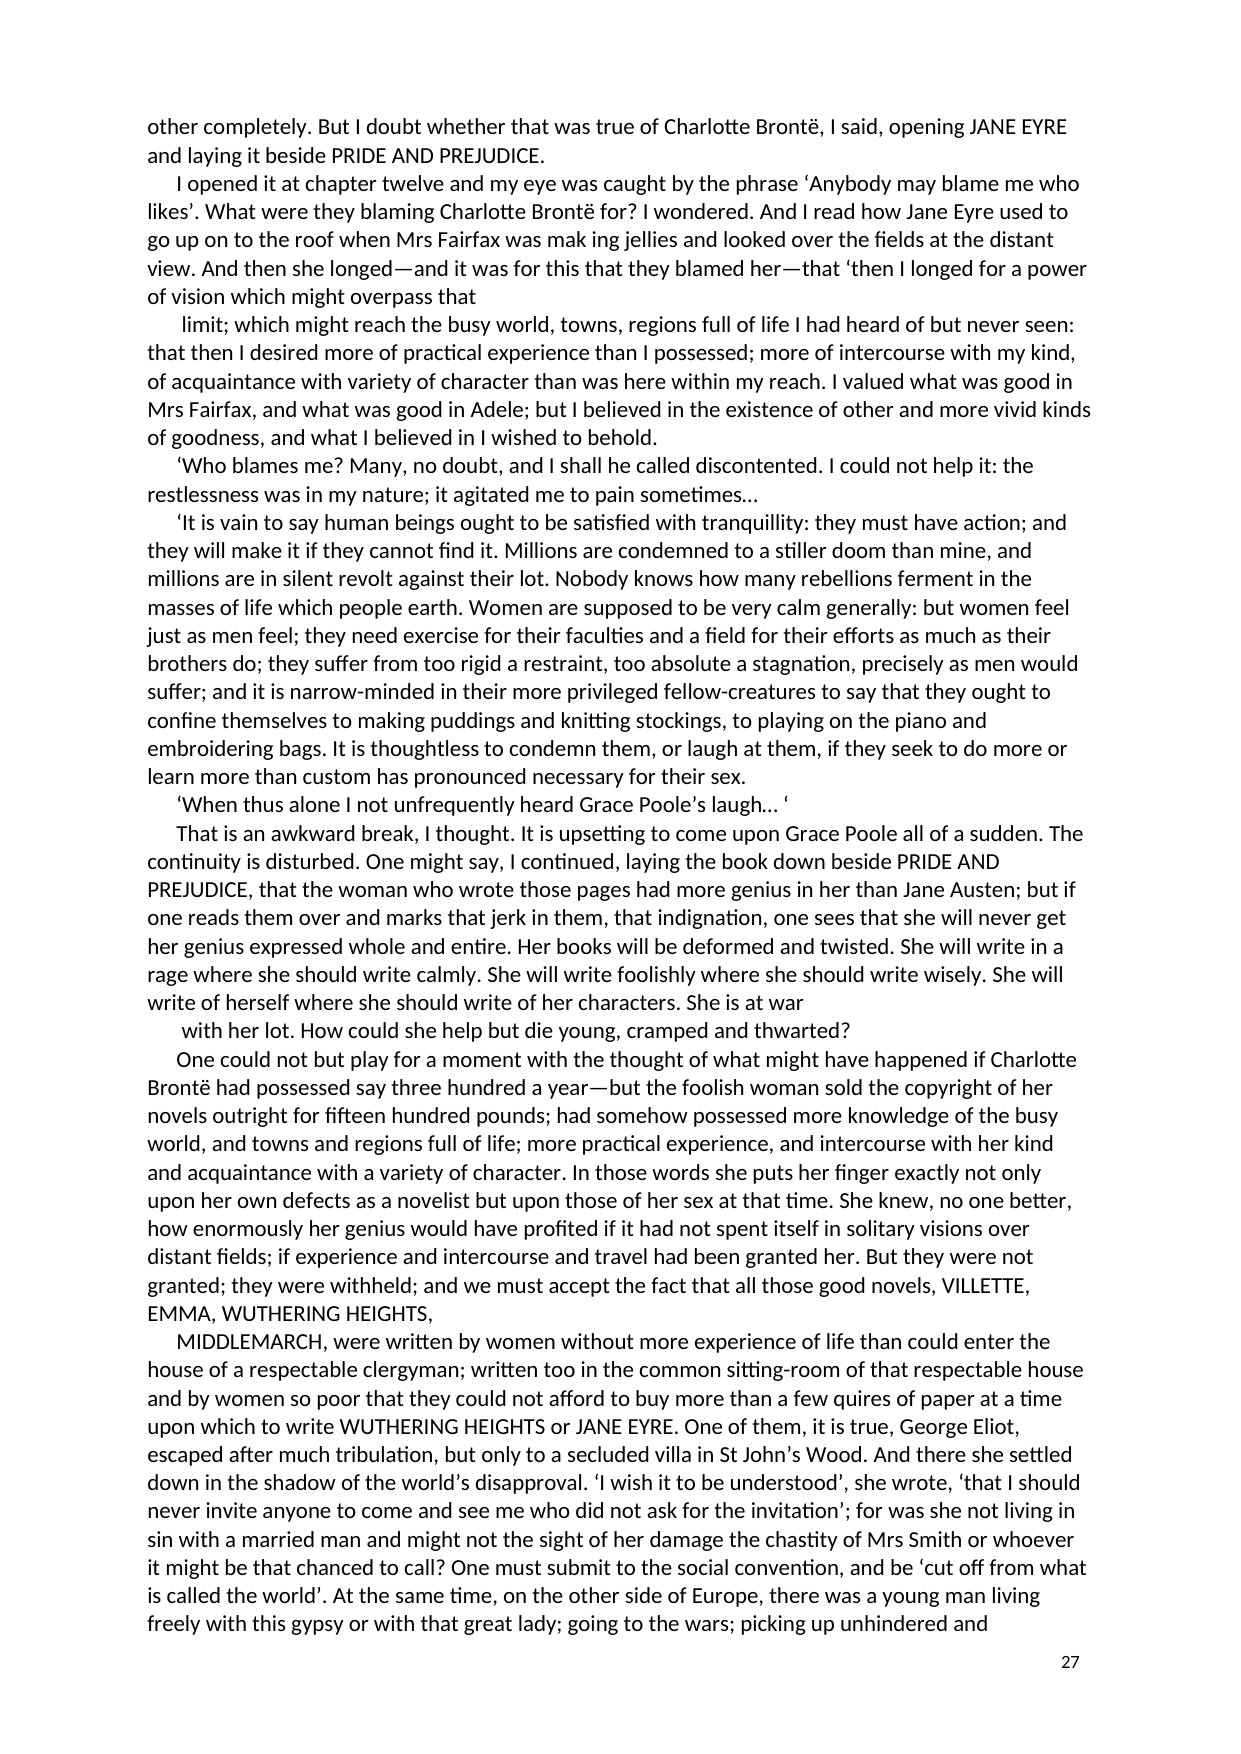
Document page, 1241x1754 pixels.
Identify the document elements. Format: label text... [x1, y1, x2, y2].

text ‘When thus alone I not unfrequently heard Grace Poole’s laugh… ‘ [147, 791, 1094, 818]
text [147, 1327, 1094, 1638]
text One could not but play for a moment with the thought of what might have happened if Charlotte Brontë had possessed say three hundred a year—but the foolish woman sold the copyright of her novels outright for fifteen hundred pounds; had somehow possessed more knowledge of the busy world, and towns and regions full of life; more practical experience, and intercourse with her kind and acquaintance with a variety of character. In those words she puts her finger exactly not only upon her own defects as a novelist but upon those of her sex at that time. She knew, no one better, how enormously her genius would have profited if it had not spent itself in solitary visions over distant fields; if experience and intercourse and travel had been granted her. But they were not granted; they were withheld; and we must accept the fact that all those good novels, VILLETTE, EMMA, WUTHERING HEIGHTS, [147, 1045, 1094, 1327]
text with her lot. How could she help but die young, cramped and thwarted? [147, 1017, 1094, 1044]
text limit; which might reach the busy world, towns, regions full of life I had heard of but never seen: that then I desired more of practical experience than I possessed; more of intercourse with my kind, of acquaintance with variety of character than was here within my reach. I valued what was good in Mrs Fairfax, and what was good in Adele; but I believed in the existence of other and more vivid kinds of goodness, and what I believed in I wished to behold. [147, 310, 1094, 451]
text I opened it at chapter twelve and my eye was caught by the phrase ‘Anybody may blame me who likes’. What were they blaming Charlotte Brontë for? I wondered. And I read how Jane Eyre used to go up on to the roof when Mrs Fairfax was mak ing jellies and looked over the fields at the distant view. And then she longed—and it was for this that they blamed her—that ‘then I longed for a power of vision which might overpass that [147, 169, 1094, 310]
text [147, 112, 1094, 169]
text ‘Who blames me? Many, no doubt, and I shall he called discontented. I could not help it: the restlessness was in my nature; it agitated me to pain sometimes… [147, 452, 1094, 508]
text ‘It is vain to say human beings ought to be satisfied with tranquillity: they must have action; and they will make it if they cannot find it. Millions are condemned to a stiller doom than mine, and millions are in silent revolt against their lot. Nobody knows how many rebellions ferment in the masses of life which people earth. Women are supposed to be very calm generally: but women feel just as men feel; they need exercise for their faculties and a field for their efforts as much as their brothers do; they suffer from too rigid a restraint, too absolute a stagnation, precisely as men would suffer; and it is narrow-minded in their more privileged fellow-creatures to say that they ought to confine themselves to making puddings and knitting stockings, to playing on the piano and embroidering bags. It is thoughtless to condemn them, or laugh at them, if they seek to do more or learn more than custom has pronounced necessary for their sex. [147, 508, 1094, 790]
text That is an awkward break, I thought. It is upsetting to come upon Grace Poole all of a sudden. The continuity is disturbed. One might say, I continued, laying the book down beside PRIDE AND PREJUDICE, that the woman who wrote those pages had more genius in her than Jane Austen; but if one reads them over and marks that jerk in them, that indignation, one sees that she will never get her genius expressed whole and entire. Her books will be deformed and twisted. She will write in a rage where she should write calmly. She will write foolishly where she should write wisely. She will write of herself where she should write of her characters. She is at war [147, 819, 1094, 1016]
